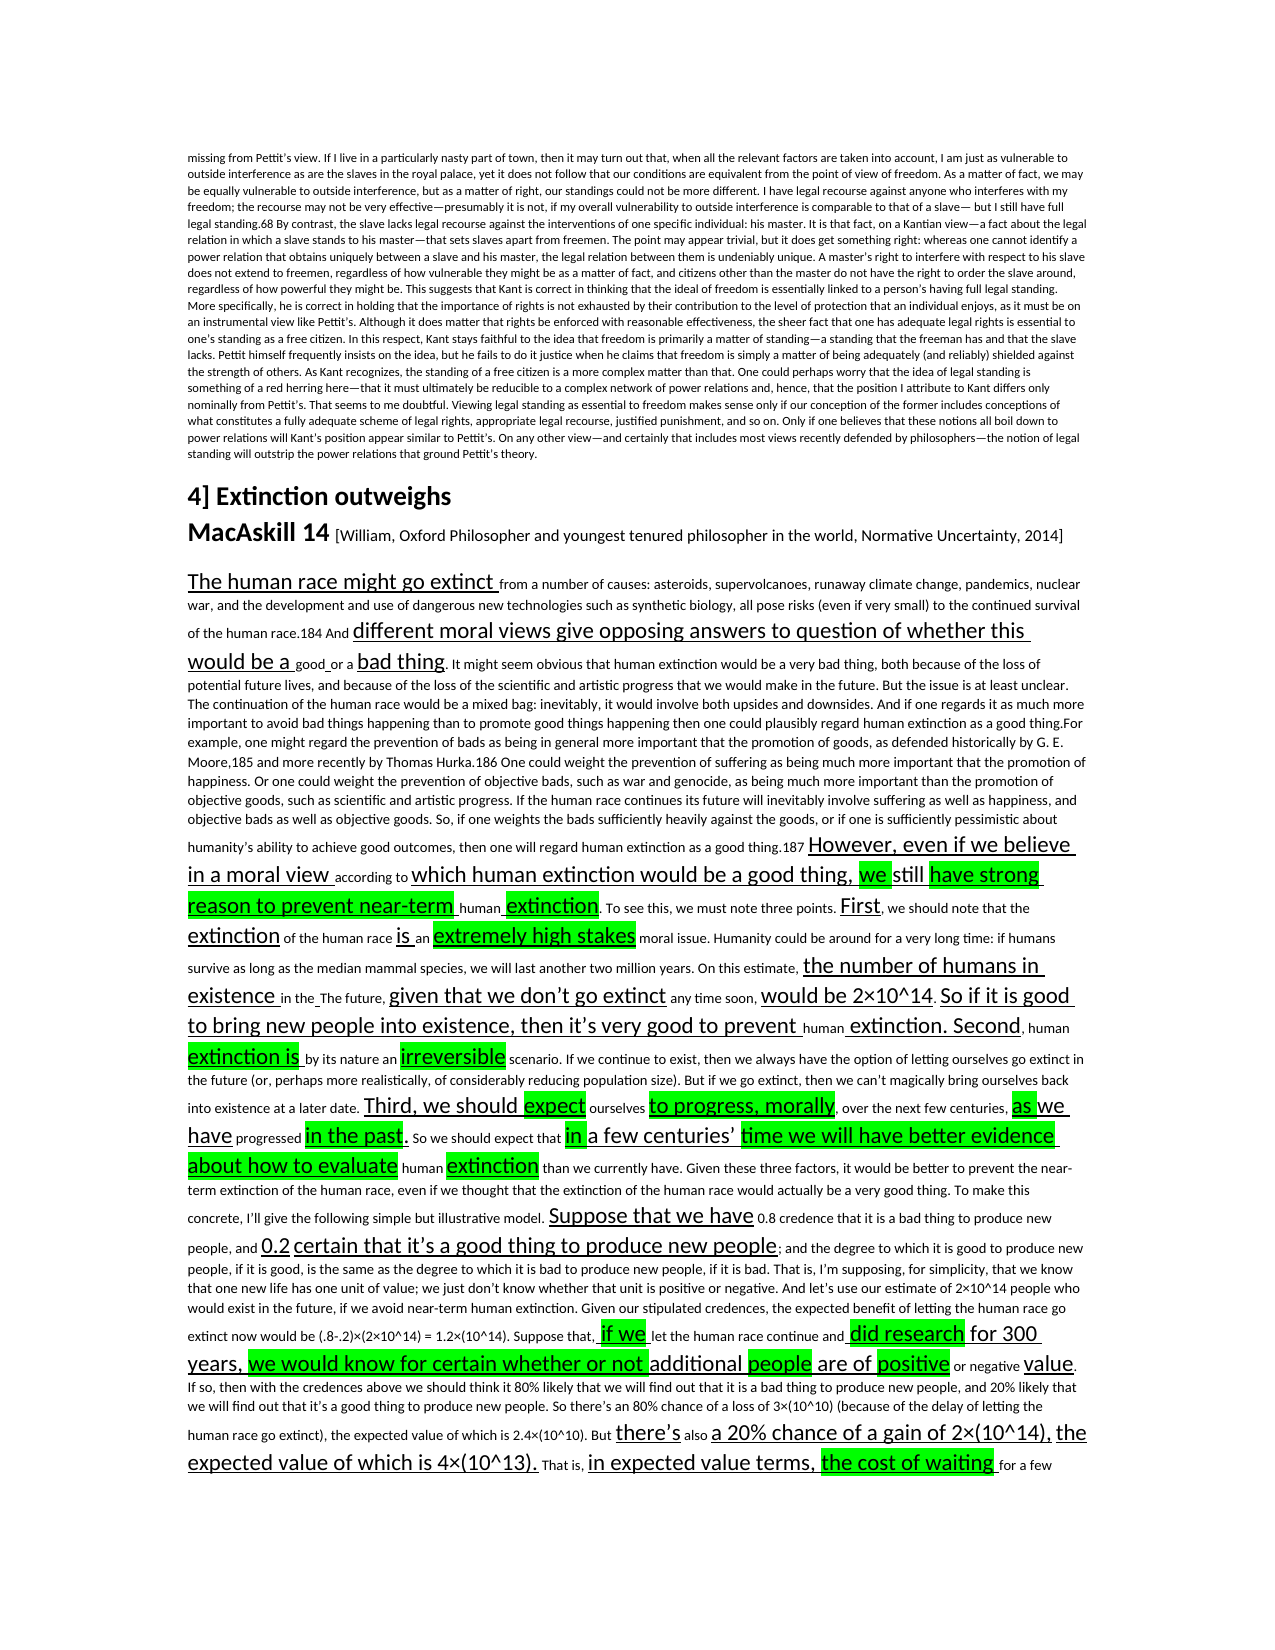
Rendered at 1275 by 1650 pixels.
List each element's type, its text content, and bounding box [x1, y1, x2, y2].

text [187, 150, 1087, 462]
subtitle 4] Extinction outweighs [187, 479, 1087, 512]
text MacAskill 14 [William, Oxford Philosopher and youngest tenured philosopher in the world, Normative Uncertainty, 2014] [187, 515, 1087, 548]
